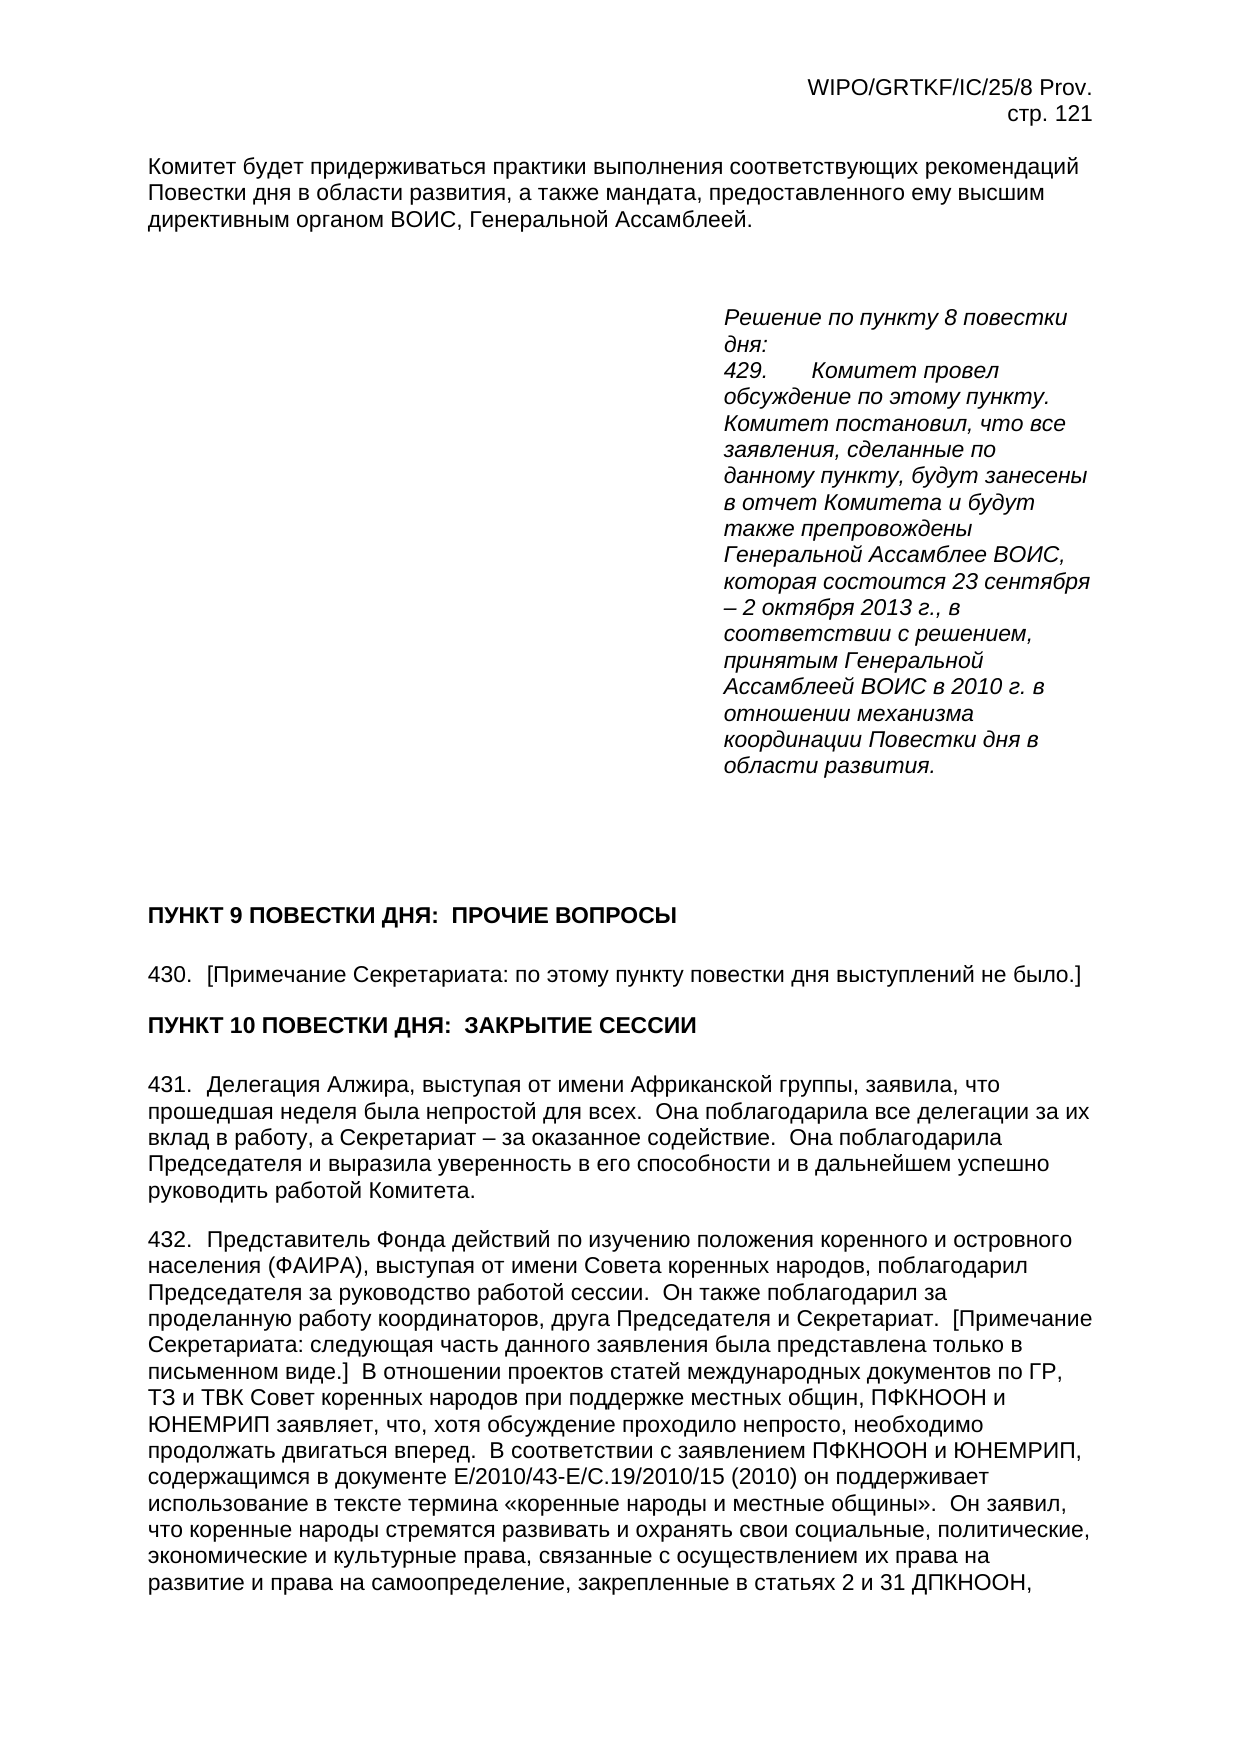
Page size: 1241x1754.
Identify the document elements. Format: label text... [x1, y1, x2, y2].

text Комитет провел обсуждение по этому пункту. Комитет постановил, что все заявления, сделанные по данному пункту, будут занесены в отчет Комитета и будут также препровождены Генеральной Ассамблее ВОИС, которая состоится 23 сентября – 2 октября 2013 г., в соответствии с решением, принятым Генеральной Ассамблеей ВОИС в 2010 г. в отношении механизма координации Повестки дня в области развития. [723, 357, 1093, 778]
text Делегация Алжира, выступая от имени Африканской группы, заявила, что прошедшая неделя была непростой для всех. Она поблагодарила все делегации за их вклад в работу, а Секретариат – за оказанное содействие. Она поблагодарила Председателя и выразила уверенность в его способности и в дальнейшем успешно руководить работой Комитета. [148, 1071, 1093, 1203]
text [Примечание Секретариата: по этому пункту повестки дня выступлений не было.] [148, 961, 1093, 987]
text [148, 153, 1093, 232]
subtitle Пункт 10 повестки дня: закрытие сессии [148, 1012, 1093, 1039]
text Решение по пункту 8 повестки дня: [724, 304, 1093, 357]
subtitle пункт 9 повесТки дня: прочие вопросы [148, 902, 1093, 928]
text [148, 1226, 1093, 1595]
